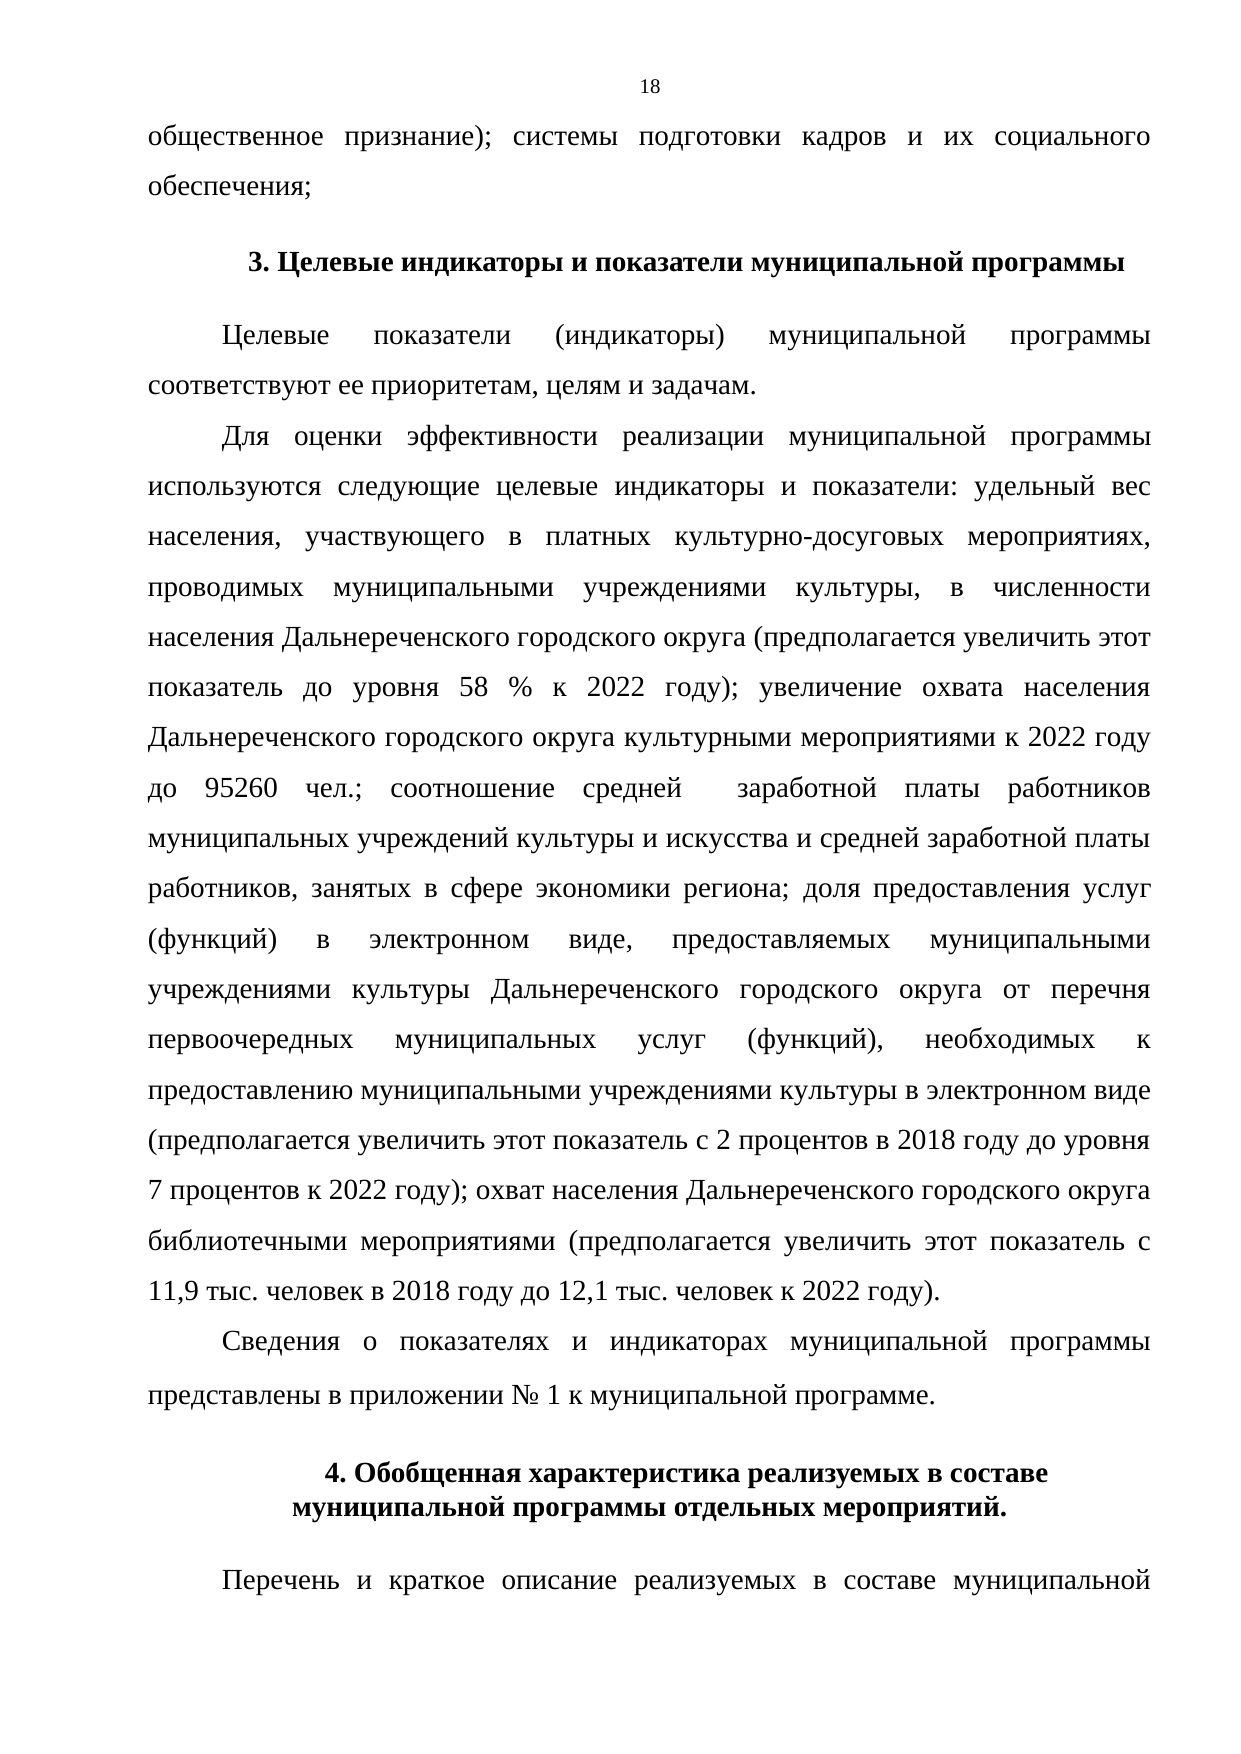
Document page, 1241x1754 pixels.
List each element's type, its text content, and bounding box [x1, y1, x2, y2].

text Для оценки эффективности реализации муниципальной программы используются следующие целевые индикаторы и показатели: удельный вес населения, участвующего в платных культурно-досуговых мероприятиях, проводимых муниципальными учреждениями культуры, в численности населения Дальнереченского городского округа (предполагается увеличить этот показатель до уровня 58 % к 2022 году); увеличение охвата населения Дальнереченского городского округа культурными мероприятиями к 2022 году до 95260 чел.; соотношение средней заработной платы работников муниципальных учреждений культуры и искусства и средней заработной платы работников, занятых в сфере экономики региона; доля предоставления услуг (функций) в электронном виде, предоставляемых муниципальными учреждениями культуры Дальнереченского городского округа от перечня первоочередных муниципальных услуг (функций), необходимых к предоставлению муниципальными учреждениями культуры в электронном виде (предполагается увеличить этот показатель с 2 процентов в 2018 году до уровня 7 процентов к 2022 году); охват населения Дальнереченского городского округа библиотечными мероприятиями (предполагается увеличить этот показатель с 11,9 тыс. человек в 2018 году до 12,1 тыс. человек к 2022 году). [148, 418, 1152, 1307]
subtitle 4. Обобщенная характеристика реализуемых в составе муниципальной программы отдельных мероприятий. [148, 1456, 1152, 1523]
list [148, 118, 1152, 202]
text Сведения о показателях и индикаторах муниципальной программы представлены в приложении № 1 к муниципальной программе. [148, 1323, 1152, 1411]
subtitle 3. Целевые индикаторы и показатели муниципальной программы [148, 244, 1152, 277]
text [148, 1562, 1152, 1596]
text Целевые показатели (индикаторы) муниципальной программы соответствуют ее приоритетам, целям и задачам. [148, 317, 1152, 401]
